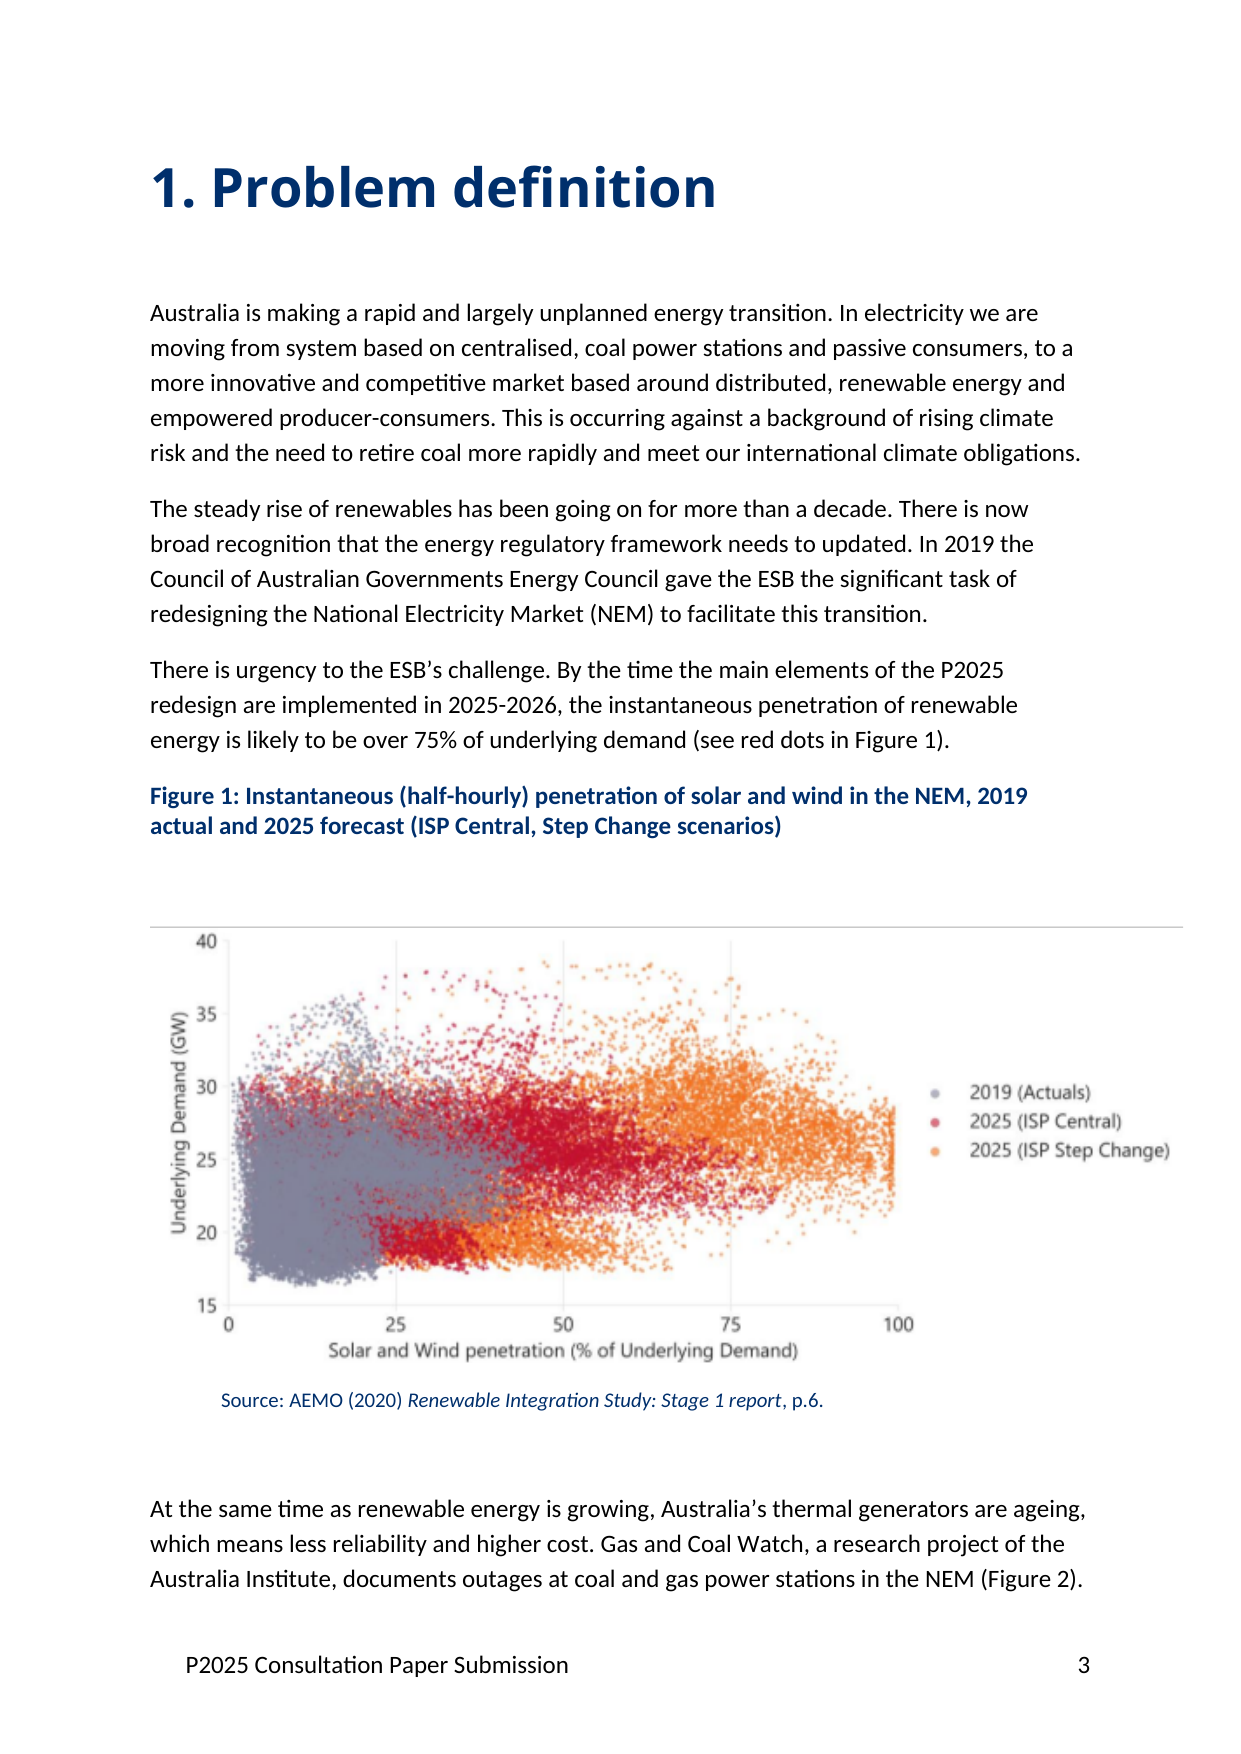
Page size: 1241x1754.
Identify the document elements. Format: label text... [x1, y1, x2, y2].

text Source: AEMO (2020) Renewable Integration Study: Stage 1 report, p.6. [221, 1388, 1090, 1413]
text Figure 1: Instantaneous (half-hourly) penetration of solar and wind in the NEM, 2019 actual and 2025 forecast (ISP Central, Step Change scenarios) [150, 780, 1090, 841]
text The steady rise of renewables has been going on for more than a decade. There is now broad recognition that the energy regulatory framework needs to updated. In 2019 the Council of Australian Governments Energy Council gave the ESB the significant task of redesigning the National Electricity Market (NEM) to facilitate this transition. [150, 493, 1090, 629]
subtitle 1. Problem definition [150, 150, 1090, 224]
text There is urgency to the ESB’s challenge. By the time the main elements of the P2025 redesign are implemented in 2025-2026, the instantaneous penetration of renewable energy is likely to be over 75% of underlying demand (see red dots in Figure 1). [150, 654, 1090, 754]
text Australia is making a rapid and largely unplanned energy transition. In electricity we are moving from system based on centralised, coal power stations and passive consumers, to a more innovative and competitive market based around distributed, renewable energy and empowered producer-consumers. This is occurring against a background of rising climate risk and the need to retire coal more rapidly and meet our international climate obligations. [150, 297, 1090, 468]
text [150, 1493, 1090, 1594]
